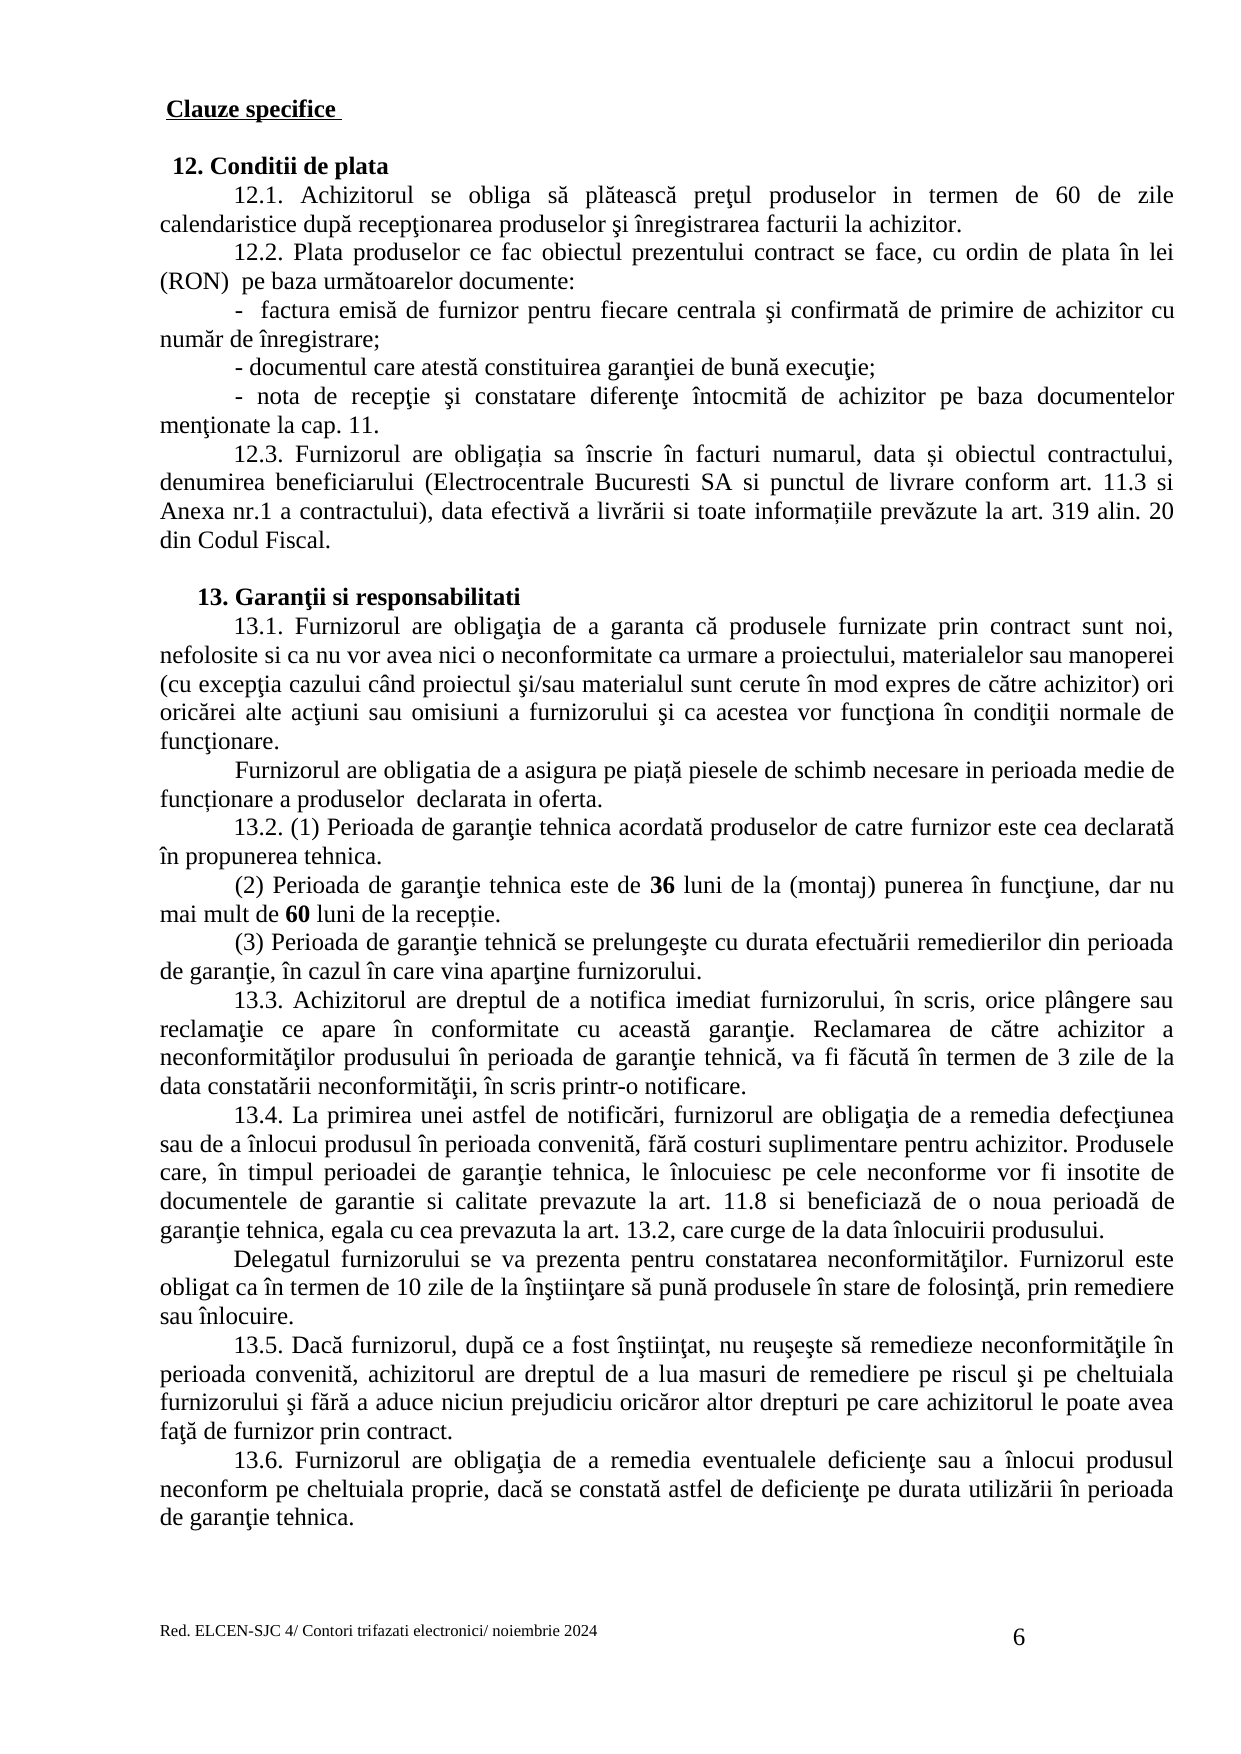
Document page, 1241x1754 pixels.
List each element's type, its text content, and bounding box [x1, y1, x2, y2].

text - documentul care atestă constituirea garanţiei de bună execuţie; [159, 352, 1175, 381]
text Delegatul furnizorului se va prezenta pentru constatarea neconformităţilor. Furnizorul este obligat ca în termen de 10 zile de la înştiinţare să pună produsele în stare de folosinţă, prin remediere sau înlocuire. [159, 1244, 1175, 1330]
text 12.2. Plata produselor ce fac obiectul prezentului contract se face, cu ordin de plata în lei (RON) pe baza următoarelor documente: [159, 237, 1175, 295]
text 13.5. Dacă furnizorul, după ce a fost înştiinţat, nu reuşeşte să remedieze neconformităţile în perioada convenită, achizitorul are dreptul de a lua masuri de remediere pe riscul şi pe cheltuiala furnizorului şi fără a aduce niciun prejudiciu oricăror altor drepturi pe care achizitorul le poate avea faţă de furnizor prin contract. [159, 1330, 1175, 1445]
text Furnizorul are obligatia de a asigura pe piață piesele de schimb necesare in perioada medie de funcționare a produselor declarata in oferta. [159, 755, 1175, 812]
text 12.3. Furnizorul are obligația sa înscrie în facturi numarul, data și obiectul contractului, denumirea beneficiarului (Electrocentrale Bucuresti SA si punctul de livrare conform art. 11.3 si Anexa nr.1 a contractului), data efectivă a livrării si toate informațiile prevăzute la art. 319 alin. 20 din Codul Fiscal. [159, 439, 1175, 554]
text 13.4. La primirea unei astfel de notificări, furnizorul are obligaţia de a remedia defecţiunea sau de a înlocui produsul în perioada convenită, fără costuri suplimentare pentru achizitor. Produsele care, în timpul perioadei de garanţie tehnica, le înlocuiesc pe cele neconforme vor fi insotite de documentele de garantie si calitate prevazute la art. 11.8 si beneficiază de o noua perioadă de garanţie tehnica, egala cu cea prevazuta la art. 13.2, care curge de la data înlocuirii produsului. [159, 1100, 1175, 1244]
text - factura emisă de furnizor pentru fiecare centrala şi confirmată de primire de achizitor cu număr de înregistrare; [159, 295, 1175, 352]
text 12.1. Achizitorul se obliga să plătească preţul produselor in termen de 60 de zile calendaristice după recepţionarea produselor şi înregistrarea facturii la achizitor. [159, 180, 1175, 237]
text (3) Perioada de garanţie tehnică se prelungeşte cu durata efectuării remedierilor din perioada de garanţie, în cazul în care vina aparţine furnizorului. [159, 927, 1175, 985]
text Clauze specifice [159, 94, 1175, 122]
text 13.1. Furnizorul are obligaţia de a garanta că produsele furnizate prin contract sunt noi, nefolosite si ca nu vor avea nici o neconformitate ca urmare a proiectului, materialelor sau manoperei (cu excepţia cazului când proiectul şi/sau materialul sunt cerute în mod expres de către achizitor) ori oricărei alte acţiuni sau omisiuni a furnizorului şi ca acestea vor funcţiona în condiţii normale de funcţionare. [159, 611, 1175, 755]
text 13.2. (1) Perioada de garanţie tehnica acordată produselor de catre furnizor este cea declarată în propunerea tehnica. [159, 812, 1175, 870]
text 13.3. Achizitorul are dreptul de a notifica imediat furnizorului, în scris, orice plângere sau reclamaţie ce apare în conformitate cu această garanţie. Reclamarea de către achizitor a neconformităţilor produsului în perioada de garanţie tehnică, va fi făcută în termen de 3 zile de la data constatării neconformităţii, în scris printr-o notificare. [159, 985, 1175, 1100]
text 12. Conditii de plata [159, 151, 1175, 180]
text - nota de recepţie şi constatare diferenţe întocmită de achizitor pe baza documentelor menţionate la cap. 11. [159, 381, 1175, 439]
text 13.6. Furnizorul are obligaţia de a remedia eventualele deficienţe sau a înlocui produsul neconform pe cheltuiala proprie, dacă se constată astfel de deficienţe pe durata utilizării în perioada de garanţie tehnica. [159, 1445, 1175, 1531]
text 13. Garanţii si responsabilitati [159, 582, 1175, 611]
text (2) Perioada de garanţie tehnica este de 36 luni de la (montaj) punerea în funcţiune, dar nu mai mult de 60 luni de la recepție. [159, 870, 1175, 927]
